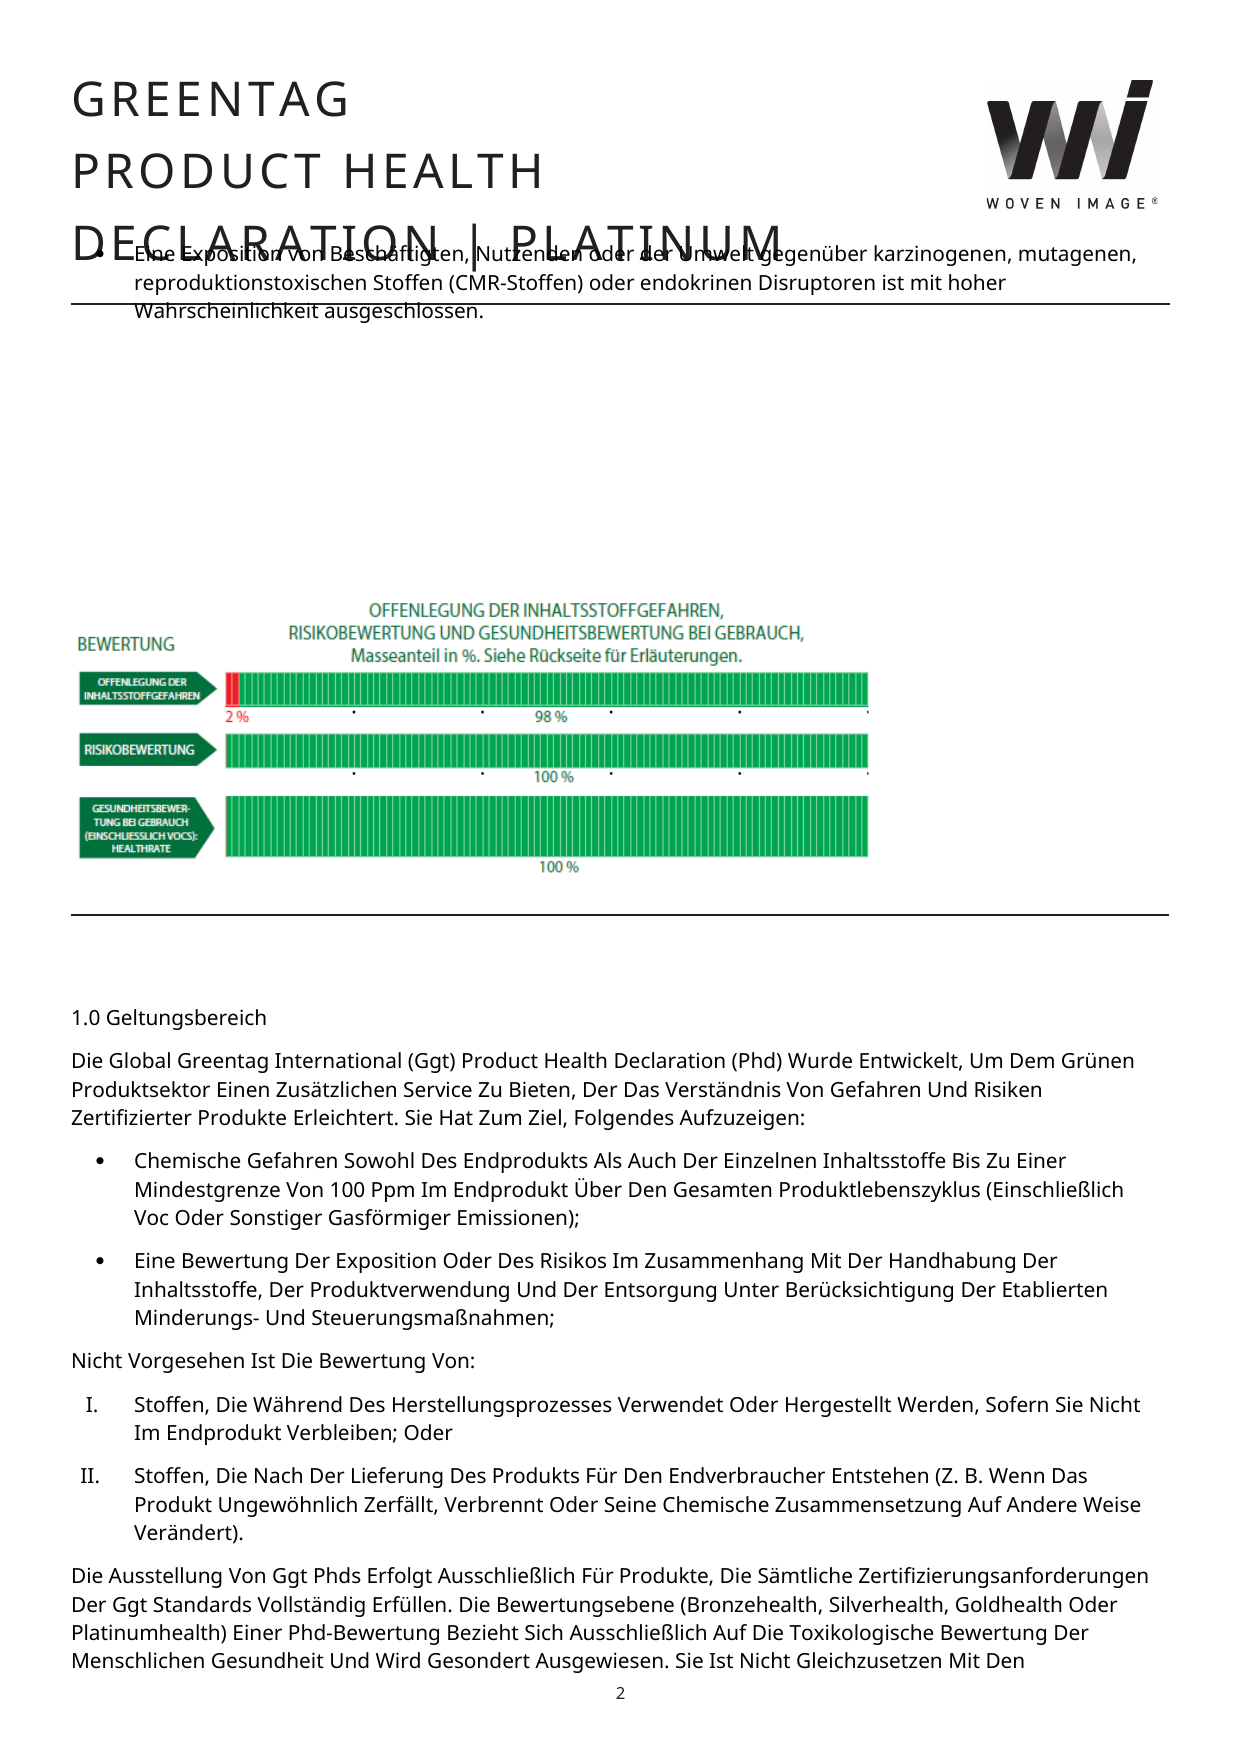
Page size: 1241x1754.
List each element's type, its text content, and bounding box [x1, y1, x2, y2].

text Nicht Vorgesehen Ist Die Bewertung Von: [71, 1347, 1151, 1375]
picture [73, 587, 878, 880]
text Die Global Greentag International (Ggt) Product Health Declaration (Phd) Wurde Entwickelt, Um Dem Grünen Produktsektor Einen Zusätzlichen Service Zu Bieten, Der Das Verständnis Von Gefahren Und Risiken Zertifizierter Produkte Erleichtert. Sie Hat Zum Ziel, Folgendes Aufzuzeigen: [71, 1047, 1151, 1132]
list Eine Bewertung Der Exposition Oder Des Risikos Im Zusammenhang Mit Der Handhabung Der Inhaltsstoffe, Der Produktverwendung Und Der Entsorgung Unter Berücksichtigung Der Etablierten Minderungs- Und Steuerungsmaßnahmen; [96, 1247, 1151, 1332]
list Eine Exposition von Beschäftigten, Nutzenden oder der Umwelt gegenüber karzinogenen, mutagenen, reproduktionstoxischen Stoffen (CMR-Stoffen) oder endokrinen Disruptoren ist mit hoher Wahrscheinlichkeit ausgeschlossen. [96, 239, 1181, 325]
list Stoffen, Die Nach Der Lieferung Des Produkts Für Den Endverbraucher Entstehen (Z. B. Wenn Das Produkt Ungewöhnlich Zerfällt, Verbrennt Oder Seine Chemische Zusammensetzung Auf Andere Weise Verändert). [96, 1461, 1151, 1547]
text 1.0 Geltungsbereich [59, 1003, 1151, 1032]
picture [986, 80, 1158, 209]
list Stoffen, Die Während Des Herstellungsprozesses Verwendet Oder Hergestellt Werden, Sofern Sie Nicht Im Endprodukt Verbleiben; Oder [96, 1390, 1151, 1447]
list Chemische Gefahren Sowohl Des Endprodukts Als Auch Der Einzelnen Inhaltsstoffe Bis Zu Einer Mindestgrenze Von 100 Ppm Im Endprodukt Über Den Gesamten Produktlebenszyklus (Einschließlich Voc Oder Sonstiger Gasförmiger Emissionen); [96, 1147, 1151, 1232]
